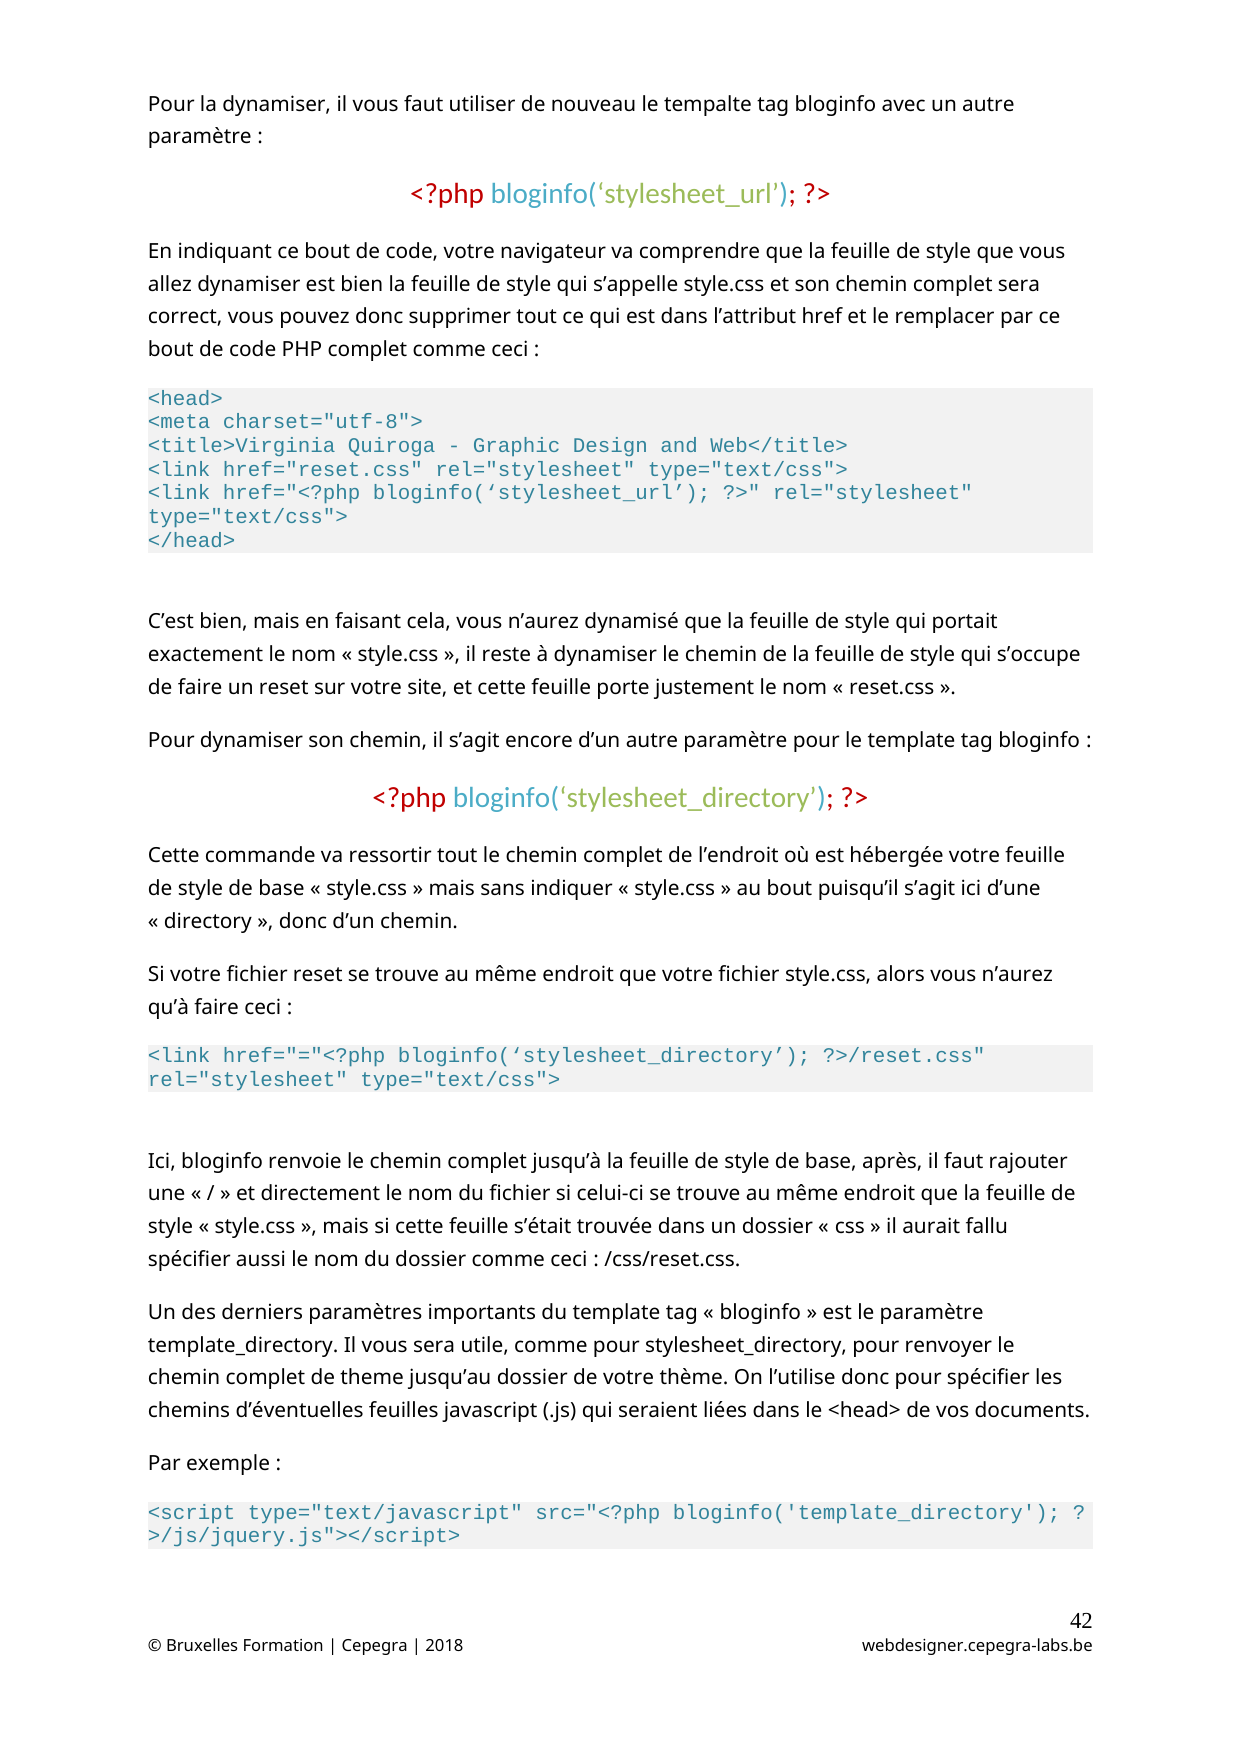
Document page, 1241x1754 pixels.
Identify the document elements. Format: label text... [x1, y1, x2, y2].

text Cette commande va ressortir tout le chemin complet de l’endroit où est hébergée votre feuille de style de base « style.css » mais sans indiquer « style.css » au bout puisqu’il s’agit ici d’une « directory », donc d’un chemin. [148, 841, 1093, 934]
text En indiquant ce bout de code, votre navigateur va comprendre que la feuille de style que vous allez dynamiser est bien la feuille de style qui s’appelle style.css et son chemin complet sera correct, vous pouvez donc supprimer tout ce qui est dans l’attribut href et le remplacer par ce bout de code PHP complet comme ceci : [148, 236, 1093, 363]
subtitle <link href="="<?php bloginfo(‘stylesheet_directory’); ?>/reset.css" rel="stylesheet" type="text/css"> [148, 1045, 1093, 1092]
subtitle <head> <meta charset="utf-8"> <title>Virginia Quiroga - Graphic Design and Web</title> <link href="reset.css" rel="stylesheet" type="text/css"> <link href="<?php bloginfo(‘stylesheet_url’); ?>" rel="stylesheet" type="text/css"> </head> [148, 388, 1093, 553]
text Si votre fichier reset se trouve au même endroit que votre fichier style.css, alors vous n’aurez qu’à faire ceci : [148, 959, 1093, 1020]
text Par exemple : [148, 1448, 1093, 1477]
text Pour la dynamiser, il vous faut utiliser de nouveau le tempalte tag bloginfo avec un autre paramètre : [148, 89, 1093, 150]
text Un des derniers paramètres importants du template tag « bloginfo » est le paramètre template_directory. Il vous sera utile, comme pour stylesheet_directory, pour renvoyer le chemin complet de theme jusqu’au dossier de votre thème. On l’utilise donc pour spécifier les chemins d’éventuelles feuilles javascript (.js) qui seraient liées dans le <head> de vos documents. [148, 1297, 1093, 1423]
text <?php bloginfo(‘stylesheet_directory’); ?> [148, 779, 1093, 814]
text Ici, bloginfo renvoie le chemin complet jusqu’à la feuille de style de base, après, il faut rajouter une « / » et directement le nom du fichier si celui-ci se trouve au même endroit que la feuille de style « style.css », mais si cette feuille s’était trouvée dans un dossier « css » il aurait fallu spécifier aussi le nom du dossier comme ceci : /css/reset.css. [148, 1146, 1093, 1272]
text Pour dynamiser son chemin, il s’agit encore d’un autre paramètre pour le template tag bloginfo : [148, 725, 1093, 754]
text C’est bien, mais en faisant cela, vous n’aurez dynamisé que la feuille de style qui portait exactement le nom « style.css », il reste à dynamiser le chemin de la feuille de style qui s’occupe de faire un reset sur votre site, et cette feuille porte justement le nom « reset.css ». [148, 607, 1093, 700]
subtitle <script type="text/javascript" src="<?php bloginfo('template_directory'); ?>/js/jquery.js"></script> [148, 1502, 1093, 1549]
text <?php bloginfo(‘stylesheet_url’); ?> [148, 175, 1093, 210]
